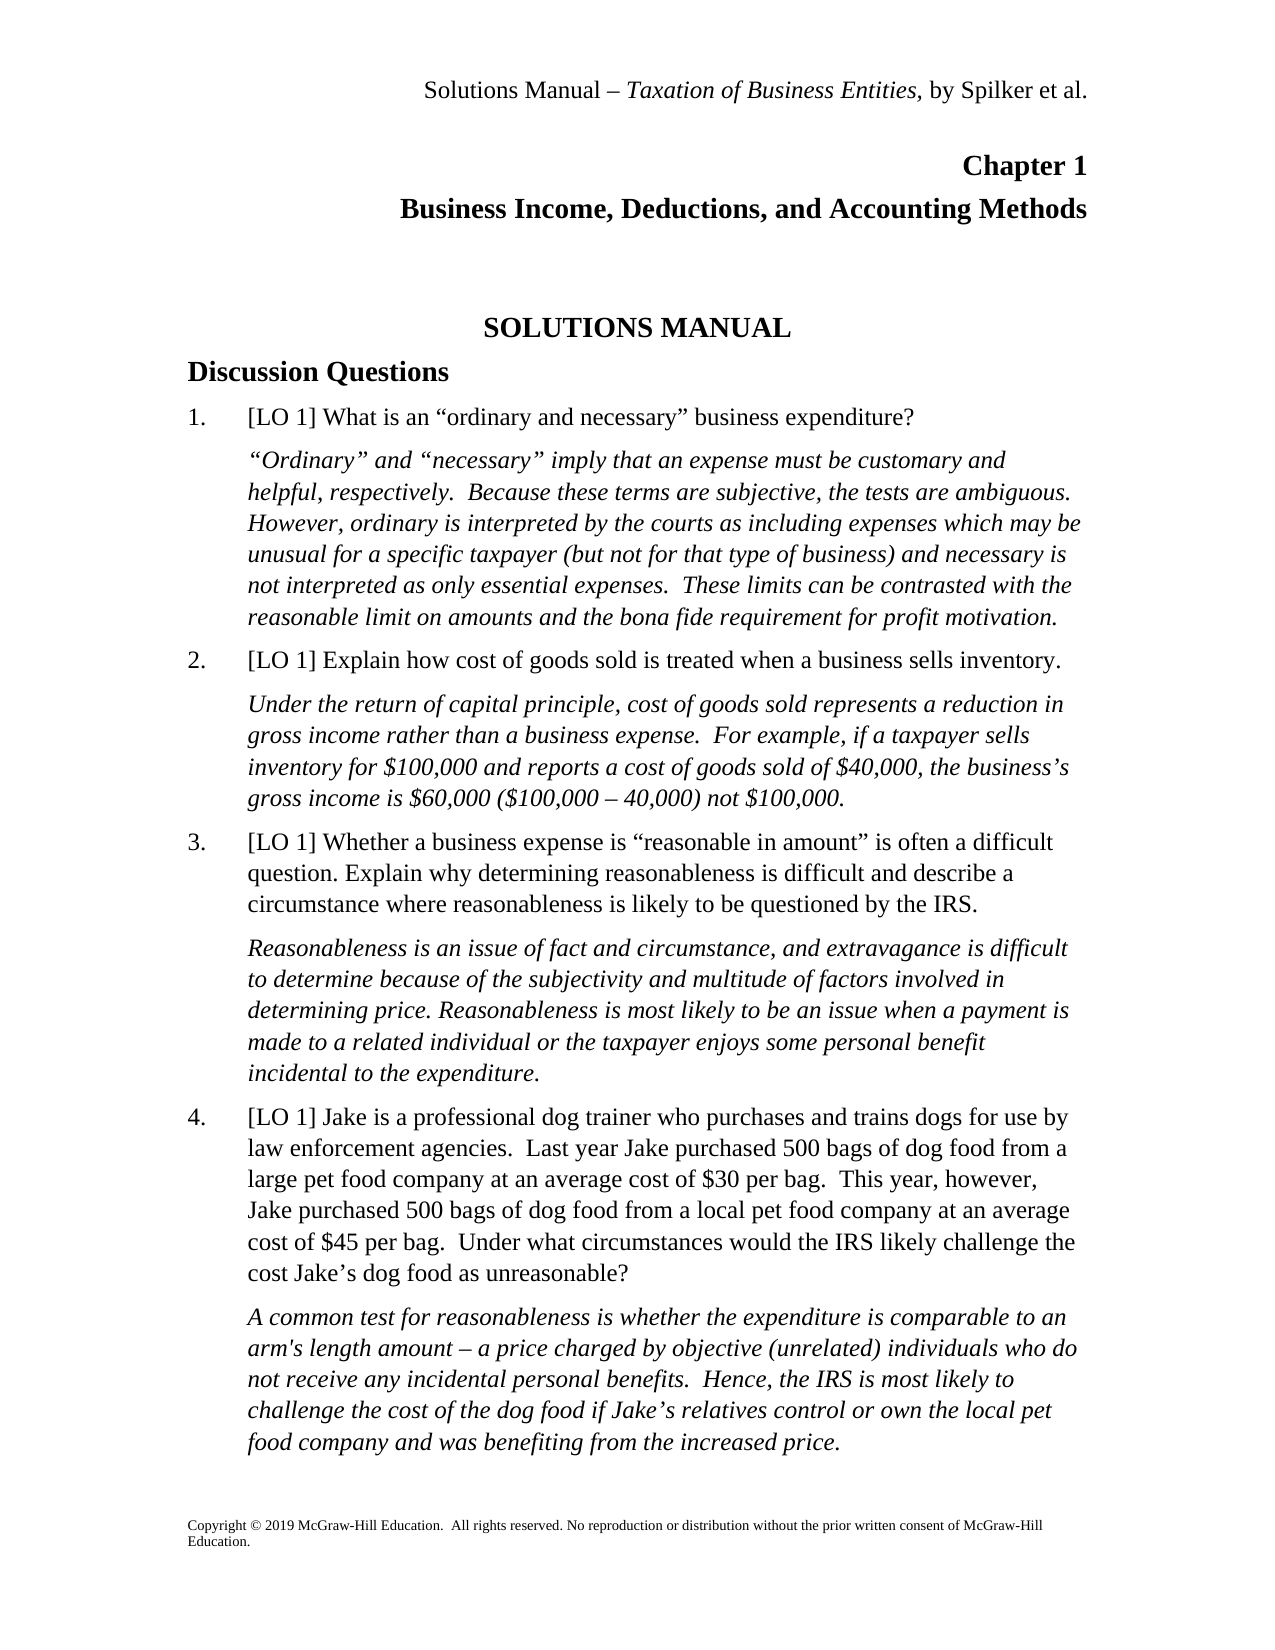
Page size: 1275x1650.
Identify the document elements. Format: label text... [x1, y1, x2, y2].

text SOLUTIONS MANUAL [187, 312, 1087, 344]
text 3. [LO 1] Whether a business expense is “reasonable in amount” is often a difficult question. Explain why determining reasonableness is difficult and describe a circumstance where reasonableness is likely to be questioned by the IRS. [187, 825, 1087, 919]
text 1. [LO 1] What is an “ordinary and necessary” business expenditure? [187, 400, 1087, 431]
text Business Income, Deductions, and Accounting Methods [187, 194, 1087, 256]
text 4. [LO 1] Jake is a professional dog trainer who purchases and trains dogs for use by law enforcement agencies. Last year Jake purchased 500 bags of dog food from a large pet food company at an average cost of $30 per bag. This year, however, Jake purchased 500 bags of dog food from a local pet food company at an average cost of $45 per bag. Under what circumstances would the IRS likely challenge the cost Jake’s dog food as unreasonable? [187, 1100, 1087, 1287]
text Chapter 1 [187, 150, 1087, 181]
text Under the return of capital principle, cost of goods sold represents a reduction in gross income rather than a business expense. For example, if a taxpayer sells inventory for $100,000 and reports a cost of goods sold of $40,000, the business’s gross income is $60,000 ($100,000 – 40,000) not $100,000. [187, 687, 1087, 812]
text “Ordinary” and “necessary” imply that an expense must be customary and helpful, respectively. Because these terms are subjective, the tests are ambiguous. However, ordinary is interpreted by the courts as including expenses which may be unusual for a specific taxpayer (but not for that type of business) and necessary is not interpreted as only essential expenses. These limits can be contrasted with the reasonable limit on amounts and the bona fide requirement for profit motivation. [187, 444, 1087, 631]
text Reasonableness is an issue of fact and circumstance, and extravagance is difficult to determine because of the subjectivity and multitude of factors involved in determining price. Reasonableness is most likely to be an issue when a payment is made to a related individual or the taxpayer enjoys some personal benefit incidental to the expenditure. [187, 931, 1087, 1087]
text A common test for reasonableness is whether the expenditure is comparable to an arm's length amount – a price charged by objective (unrelated) individuals who do not receive any incidental personal benefits. Hence, the IRS is most likely to challenge the cost of the dog food if Jake’s relatives control or own the local pet food company and was benefiting from the increased price. [187, 1300, 1087, 1456]
text Discussion Questions [187, 356, 1087, 387]
text 2. [LO 1] Explain how cost of goods sold is treated when a business sells inventory. [187, 644, 1087, 675]
